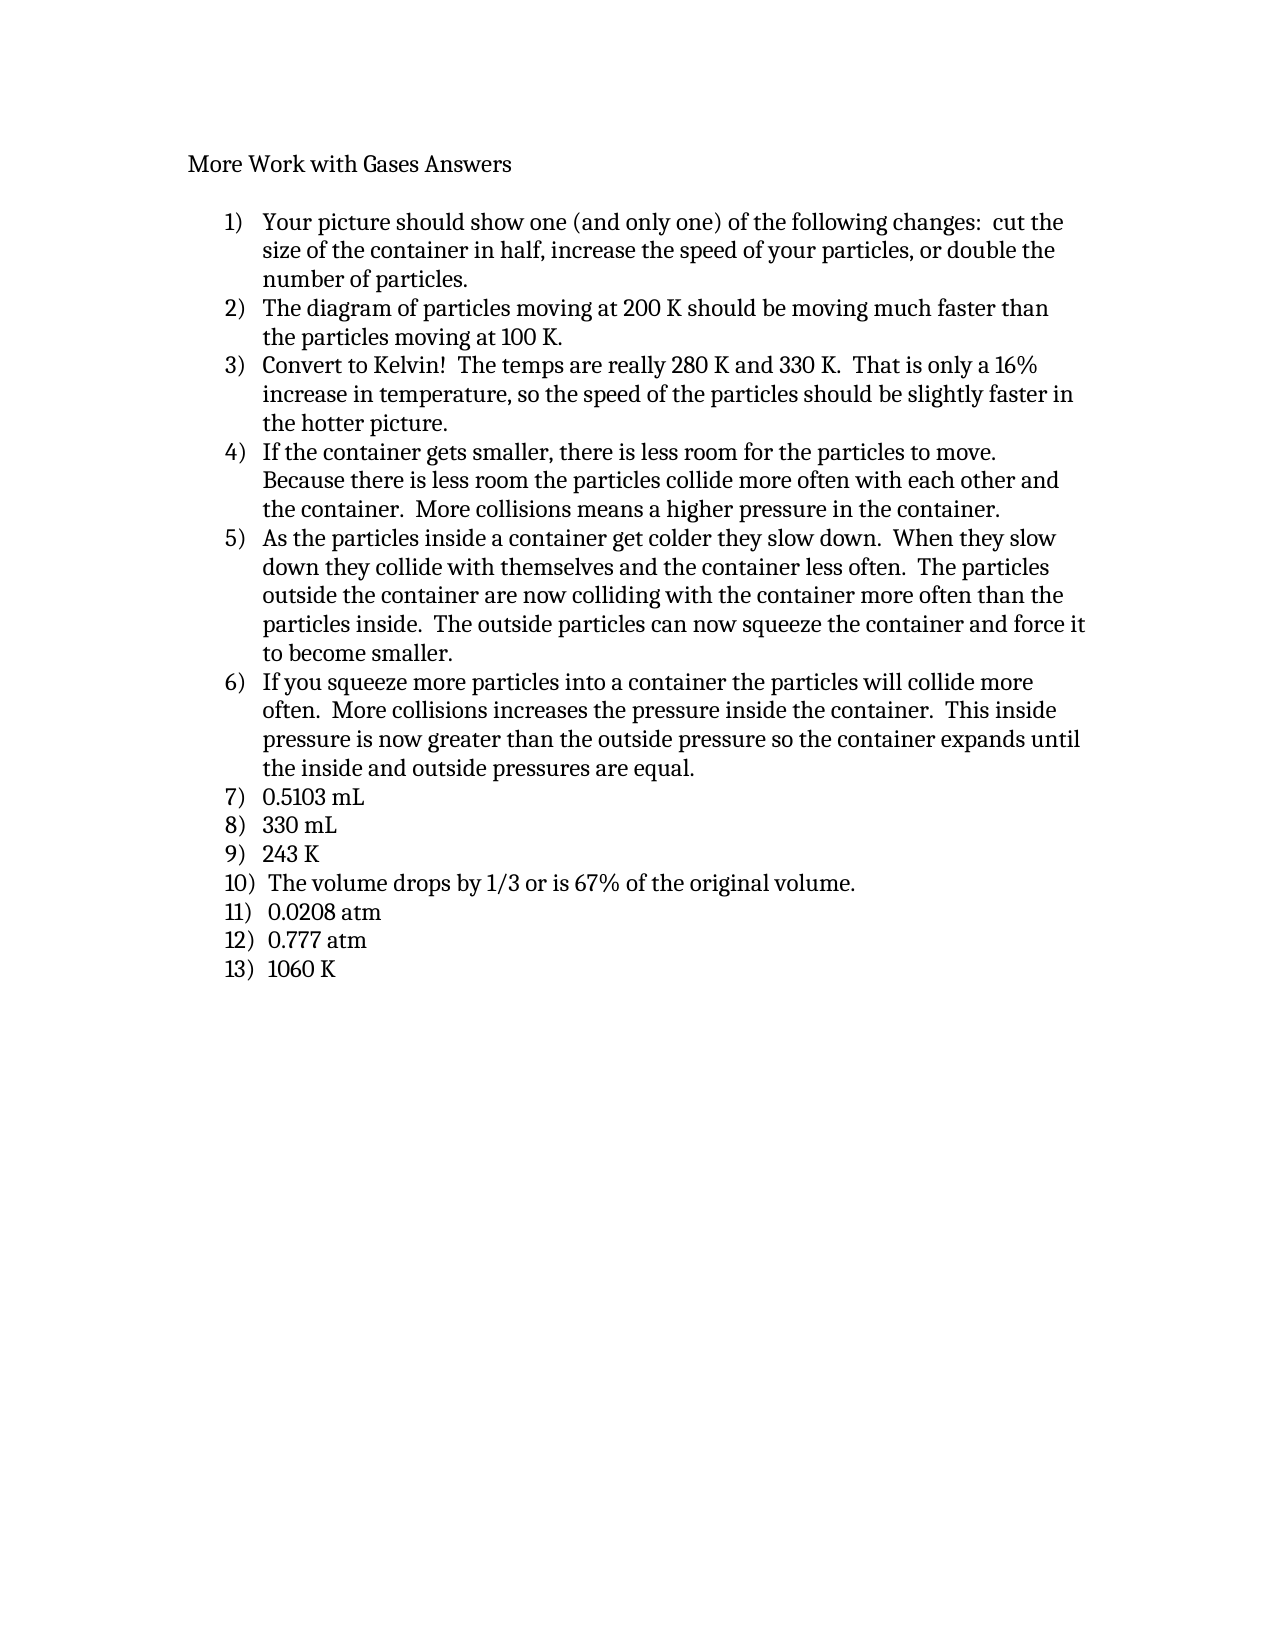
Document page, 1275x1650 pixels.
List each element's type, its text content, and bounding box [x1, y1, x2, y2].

list The diagram of particles moving at 200 K should be moving much faster than the particles moving at 100 K. [225, 294, 1087, 351]
list 330 mL [225, 811, 1087, 840]
list Your picture should show one (and only one) of the following changes: cut the size of the container in half, increase the speed of your particles, or double the number of particles. [225, 207, 1087, 294]
list If you squeeze more particles into a container the particles will collide more often. More collisions increases the pressure inside the container. This inside pressure is now greater than the outside pressure so the container expands until the inside and outside pressures are equal. [225, 667, 1087, 782]
list 0.777 atm [225, 926, 1087, 955]
list As the particles inside a container get colder they slow down. When they slow down they collide with themselves and the container less often. The particles outside the container are now colliding with the container more often than the particles inside. The outside particles can now squeeze the container and force it to become smaller. [225, 524, 1087, 667]
list Convert to Kelvin! The temps are really 280 K and 330 K. That is only a 16% increase in temperature, so the speed of the particles should be slightly faster in the hotter picture. [225, 351, 1087, 437]
list 0.0208 atm [225, 897, 1087, 926]
list If the container gets smaller, there is less room for the particles to move. Because there is less room the particles collide more often with each other and the container. More collisions means a higher pressure in the container. [225, 437, 1087, 524]
list 243 K [225, 840, 1087, 869]
list 0.5103 mL [225, 782, 1087, 811]
list The volume drops by 1/3 or is 67% of the original volume. [225, 869, 1087, 897]
list 1060 K [225, 955, 1087, 984]
text More Work with Gases Answers [187, 150, 1087, 179]
